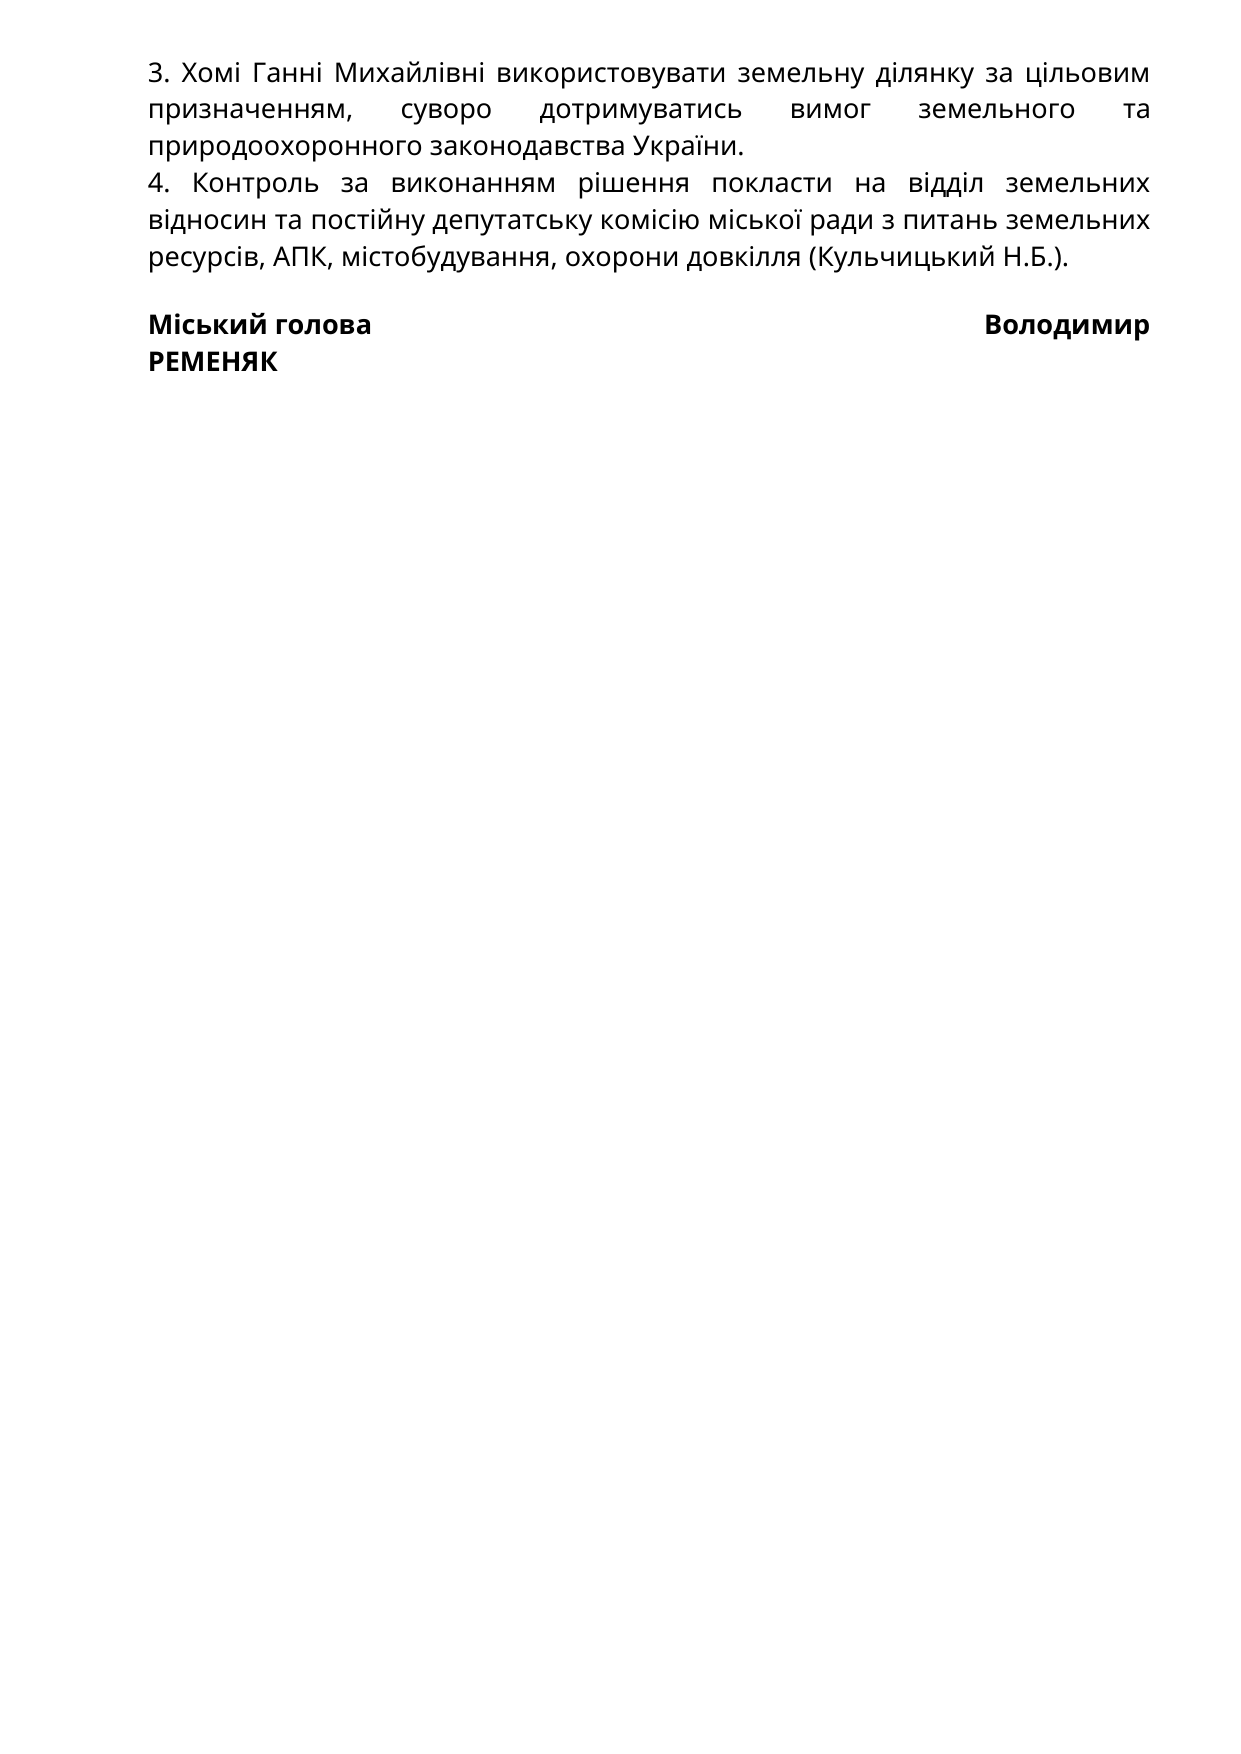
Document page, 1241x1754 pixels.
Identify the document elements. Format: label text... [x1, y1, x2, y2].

text 3. Хомі Ганні Михайлівні використовувати земельну ділянку за цільовим призначенням, суворо дотримуватись вимог земельного та природоохоронного законодавства України. [148, 53, 1152, 164]
text 4. Контроль за виконанням рішення покласти на відділ земельних відносин та постійну депутатську комісію міської ради з питань земельних ресурсів, АПК, містобудування, охорони довкілля (Кульчицький Н.Б.). [148, 164, 1152, 274]
text Міський голова Володимир РЕМЕНЯК [148, 306, 1152, 379]
